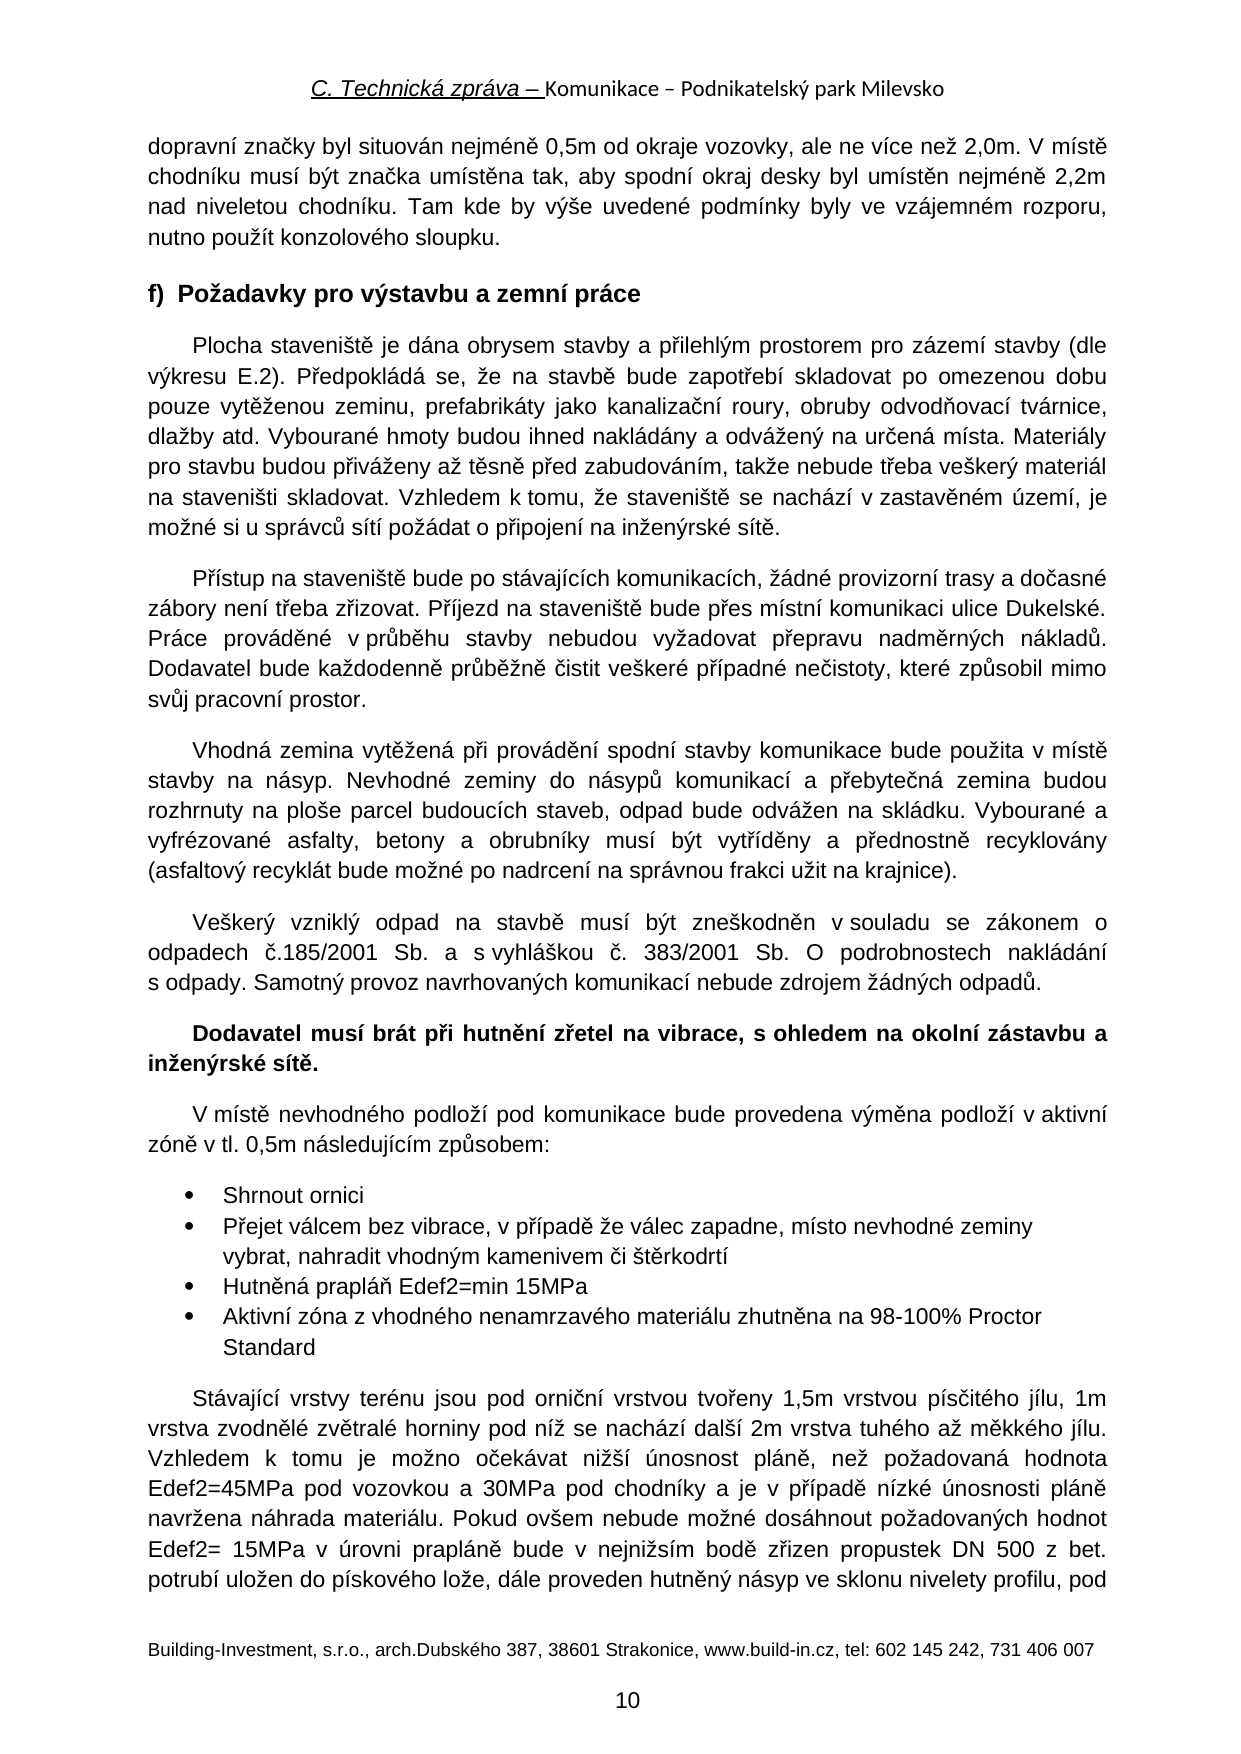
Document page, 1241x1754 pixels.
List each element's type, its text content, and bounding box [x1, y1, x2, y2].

text Plocha staveniště je dána obrysem stavby a přilehlým prostorem pro zázemí stavby (dle výkresu E.2). Předpokládá se, že na stavbě bude zapotřebí skladovat po omezenou dobu pouze vytěženou zeminu, prefabrikáty jako kanalizační roury, obruby odvodňovací tvárnice, dlažby atd. Vybourané hmoty budou ihned nakládány a odvážený na určená místa. Materiály pro stavbu budou přiváženy až těsně před zabudováním, takže nebude třeba veškerý materiál na staveništi skladovat. Vzhledem k tomu, že staveniště se nachází v zastavěném území, je možné si u správců sítí požádat o připojení na inženýrské sítě. [148, 332, 1107, 540]
text V místě nevhodného podloží pod komunikace bude provedena výměna podloží v aktivní zóně v tl. 0,5m následujícím způsobem: [148, 1101, 1107, 1158]
list Shrnout ornici [185, 1182, 1107, 1209]
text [148, 133, 1107, 250]
text Veškerý vzniklý odpad na stavbě musí být zneškodněn v souladu se zákonem o odpadech č.185/2001 Sb. a s vyhláškou č. 383/2001 Sb. O podrobnostech nakládání s odpady. Samotný provoz navrhovaných komunikací nebude zdrojem žádných odpadů. [148, 908, 1107, 995]
text Přístup na staveniště bude po stávajících komunikacích, žádné provizorní trasy a dočasné zábory není třeba zřizovat. Příjezd na staveniště bude přes místní komunikaci ulice Dukelské. Práce prováděné v průběhu stavby nebudou vyžadovat přepravu nadměrných nákladů. Dodavatel bude každodenně průběžně čistit veškeré případné nečistoty, které způsobil mimo svůj pracovní prostor. [148, 565, 1107, 712]
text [148, 1384, 1107, 1592]
list Aktivní zóna z vhodného nenamrzavého materiálu zhutněna na 98-100% Proctor Standard [185, 1303, 1107, 1360]
text Dodavatel musí brát při hutnění zřetel na vibrace, s ohledem na okolní zástavbu a inženýrské sítě. [148, 1020, 1107, 1077]
list Přejet válcem bez vibrace, v případě že válec zapadne, místo nevhodné zeminy vybrat, nahradit vhodným kamenivem či štěrkodrtí [185, 1213, 1107, 1269]
subtitle f) Požadavky pro výstavbu a zemní práce [148, 279, 1107, 307]
list Hutněná prapláň Edef2=min 15MPa [185, 1273, 1107, 1299]
text Vhodná zemina vytěžená při provádění spodní stavby komunikace bude použita v místě stavby na násyp. Nevhodné zeminy do násypů komunikací a přebytečná zemina budou rozhrnuty na ploše parcel budoucích staveb, odpad bude odvážen na skládku. Vybourané a vyfrézované asfalty, betony a obrubníky musí být vytříděny a přednostně recyklovány (asfaltový recyklát bude možné po nadrcení na správnou frakci užit na krajnice). [148, 737, 1107, 884]
